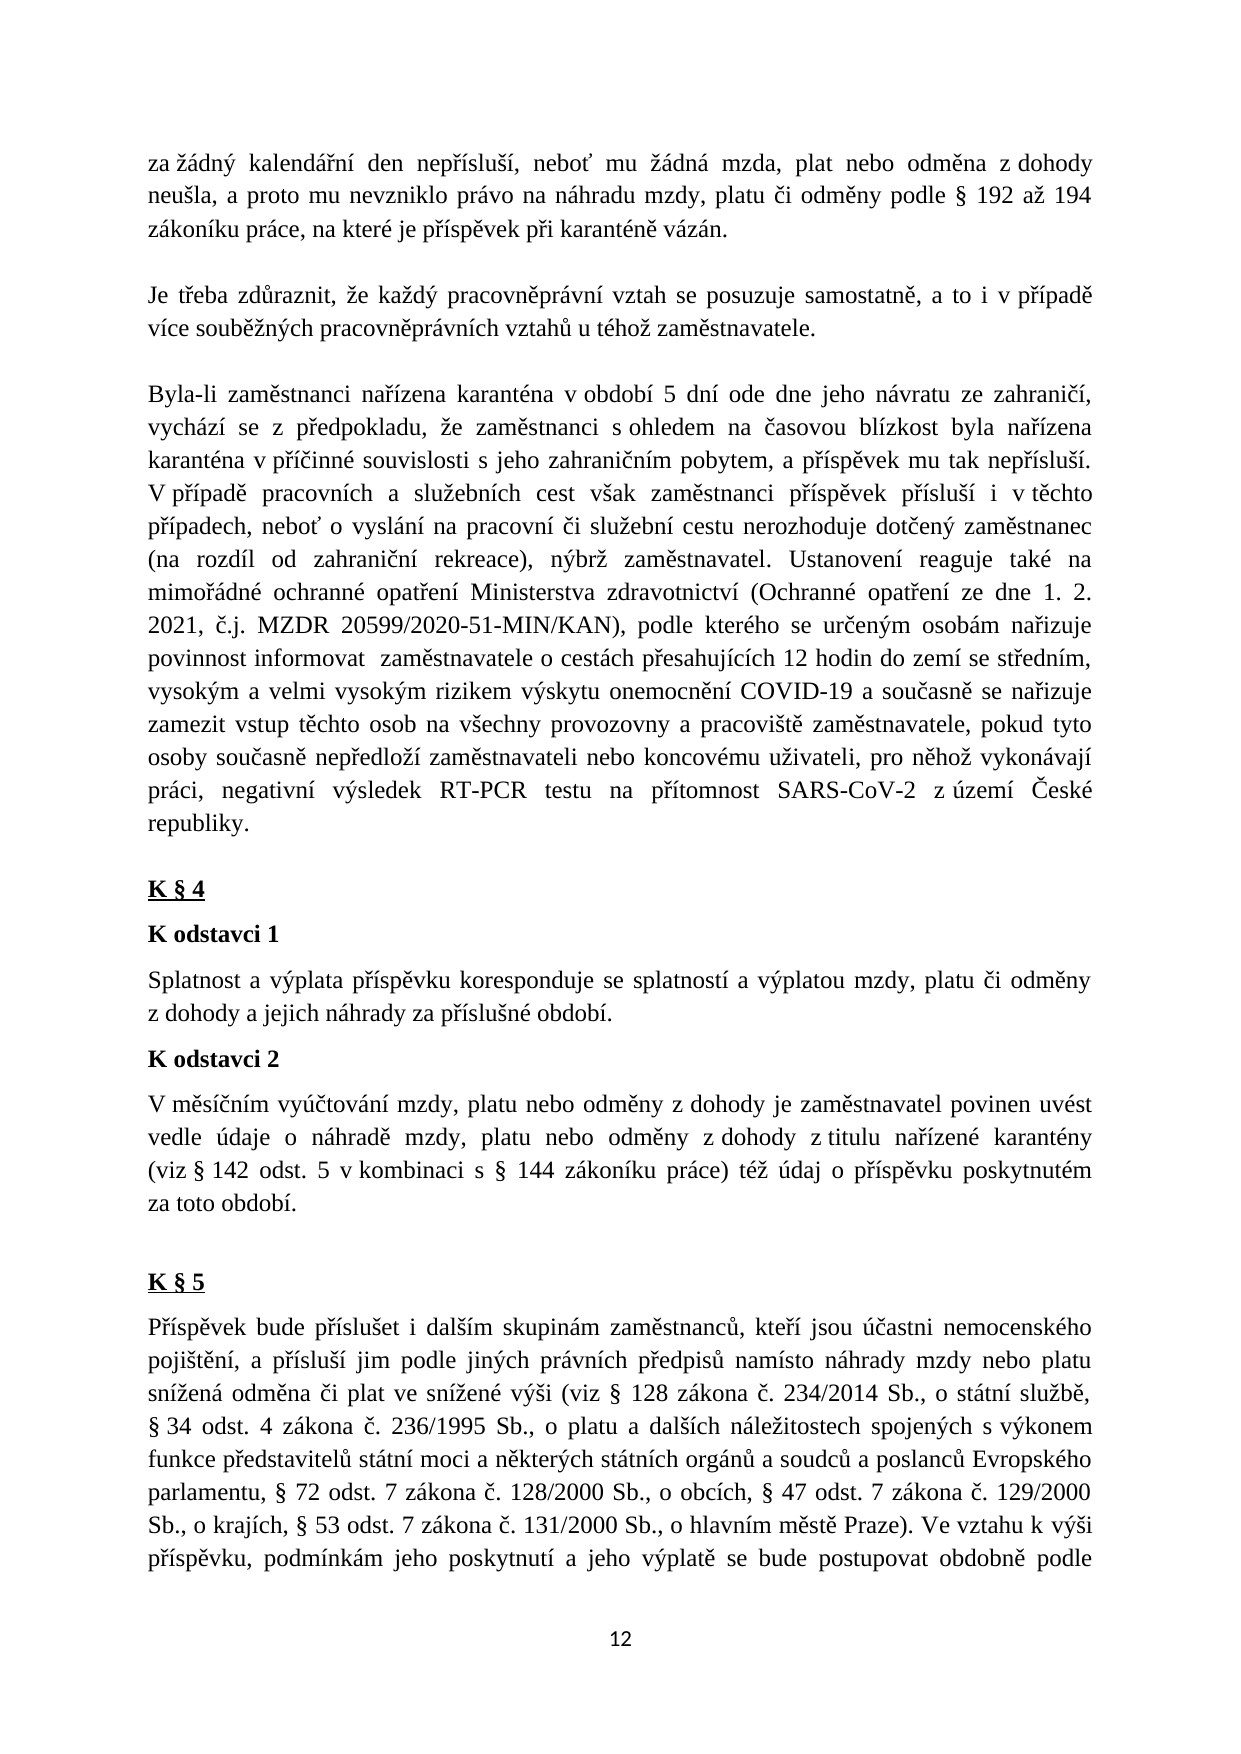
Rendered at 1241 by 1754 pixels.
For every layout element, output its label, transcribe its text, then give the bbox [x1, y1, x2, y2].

text K odstavci 1 [148, 919, 1093, 948]
text Splatnost a výplata příspěvku koresponduje se splatností a výplatou mzdy, platu či odměny z dohody a jejich náhrady za příslušné období. [148, 965, 1093, 1027]
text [148, 1312, 1093, 1572]
text K § 5 [148, 1267, 1093, 1296]
text Byla-li zaměstnanci nařízena karanténa v období 5 dní ode dne jeho návratu ze zahraničí, vychází se z předpokladu, že zaměstnanci s ohledem na časovou blízkost byla nařízena karanténa v příčinné souvislosti s jeho zahraničním pobytem, a příspěvek mu tak nepřísluší. V případě pracovních a služebních cest však zaměstnanci příspěvek přísluší i v těchto případech, neboť o vyslání na pracovní či služební cestu nerozhoduje dotčený zaměstnanec (na rozdíl od zahraniční rekreace), nýbrž zaměstnavatel. Ustanovení reaguje také na mimořádné ochranné opatření Ministerstva zdravotnictví (Ochranné opatření ze dne 1. 2. 2021, č.j. MZDR 20599/2020-51-MIN/KAN), podle kterého se určeným osobám nařizuje povinnost informovat zaměstnavatele o cestách přesahujících 12 hodin do zemí se středním, vysokým a velmi vysokým rizikem výskytu onemocnění COVID-19 a současně se nařizuje zamezit vstup těchto osob na všechny provozovny a pracoviště zaměstnavatele, pokud tyto osoby současně nepředloží zaměstnavateli nebo koncovému uživateli, pro něhož vykonávají práci, negativní výsledek RT-PCR testu na přítomnost SARS-CoV-2 z území České republiky. [148, 379, 1093, 837]
text Je třeba zdůraznit, že každý pracovněprávní vztah se posuzuje samostatně, a to i v případě více souběžných pracovněprávních vztahů u téhož zaměstnavatele. [148, 280, 1093, 341]
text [148, 148, 1093, 242]
text K § 4 [148, 874, 1093, 903]
text K odstavci 2 [148, 1044, 1093, 1072]
text V měsíčním vyúčtování mzdy, platu nebo odměny z dohody je zaměstnavatel povinen uvést vedle údaje o náhradě mzdy, platu nebo odměny z dohody z titulu nařízené karantény (viz § 142 odst. 5 v kombinaci s § 144 zákoníku práce) též údaj o příspěvku poskytnutém za toto období. [148, 1089, 1093, 1217]
